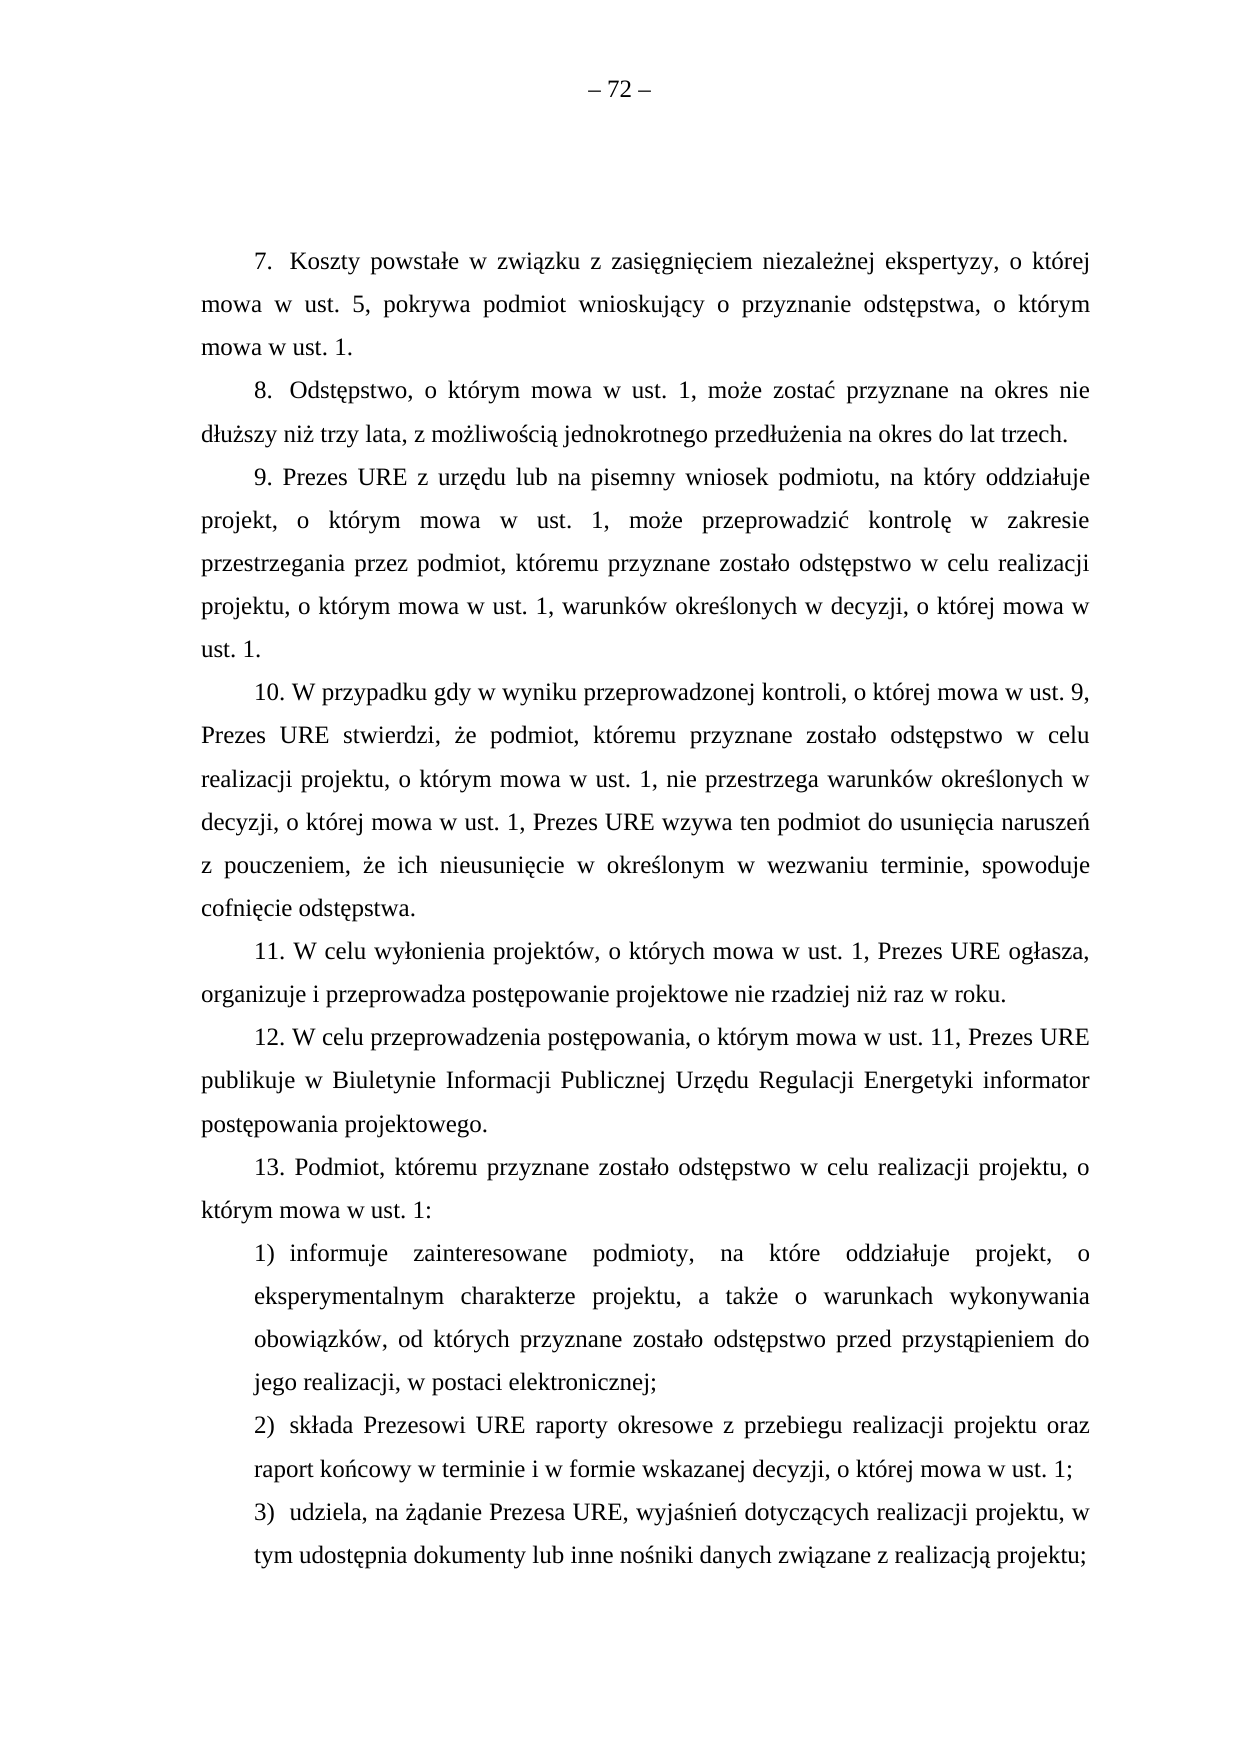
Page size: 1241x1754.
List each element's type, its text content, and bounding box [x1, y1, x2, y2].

text 13. Podmiot, któremu przyznane zostało odstępstwo w celu realizacji projektu, o którym mowa w ust. 1: [201, 1152, 1091, 1224]
text 9. Prezes URE z urzędu lub na pisemny wniosek podmiotu, na który oddziałuje projekt, o którym mowa w ust. 1, może przeprowadzić kontrolę w zakresie przestrzegania przez podmiot, któremu przyznane zostało odstępstwo w celu realizacji projektu, o którym mowa w ust. 1, warunków określonych w decyzji, o której mowa w ust. 1. [201, 462, 1091, 663]
text 8. Odstępstwo, o którym mowa w ust. 1, może zostać przyznane na okres nie dłuższy niż trzy lata, z możliwością jednokrotnego przedłużenia na okres do lat trzech. [201, 376, 1091, 447]
text 2) składa Prezesowi URE raporty okresowe z przebiegu realizacji projektu oraz raport końcowy w terminie i w formie wskazanej decyzji, o której mowa w ust. 1; [254, 1411, 1091, 1482]
text 3) udziela, na żądanie Prezesa URE, wyjaśnień dotyczących realizacji projektu, w tym udostępnia dokumenty lub inne nośniki danych związane z realizacją projektu; [254, 1497, 1091, 1569]
text 7. Koszty powstałe w związku z zasięgnięciem niezależnej ekspertyzy, o której mowa w ust. 5, pokrywa podmiot wnioskujący o przyznanie odstępstwa, o którym mowa w ust. 1. [201, 246, 1091, 361]
text 11. W celu wyłonienia projektów, o których mowa w ust. 1, Prezes URE ogłasza, organizuje i przeprowadza postępowanie projektowe nie rzadziej niż raz w roku. [201, 936, 1091, 1008]
text 12. W celu przeprowadzenia postępowania, o którym mowa w ust. 11, Prezes URE publikuje w Biuletynie Informacji Publicznej Urzędu Regulacji Energetyki informator postępowania projektowego. [201, 1022, 1091, 1137]
text 1) informuje zainteresowane podmioty, na które oddziałuje projekt, o eksperymentalnym charakterze projektu, a także o warunkach wykonywania obowiązków, od których przyznane zostało odstępstwo przed przystąpieniem do jego realizacji, w postaci elektronicznej; [254, 1238, 1091, 1396]
text 10. W przypadku gdy w wyniku przeprowadzonej kontroli, o której mowa w ust. 9, Prezes URE stwierdzi, że podmiot, któremu przyznane zostało odstępstwo w celu realizacji projektu, o którym mowa w ust. 1, nie przestrzega warunków określonych w decyzji, o której mowa w ust. 1, Prezes URE wzywa ten podmiot do usunięcia naruszeń z pouczeniem, że ich nieusunięcie w określonym w wezwaniu terminie, spowoduje cofnięcie odstępstwa. [201, 677, 1091, 922]
